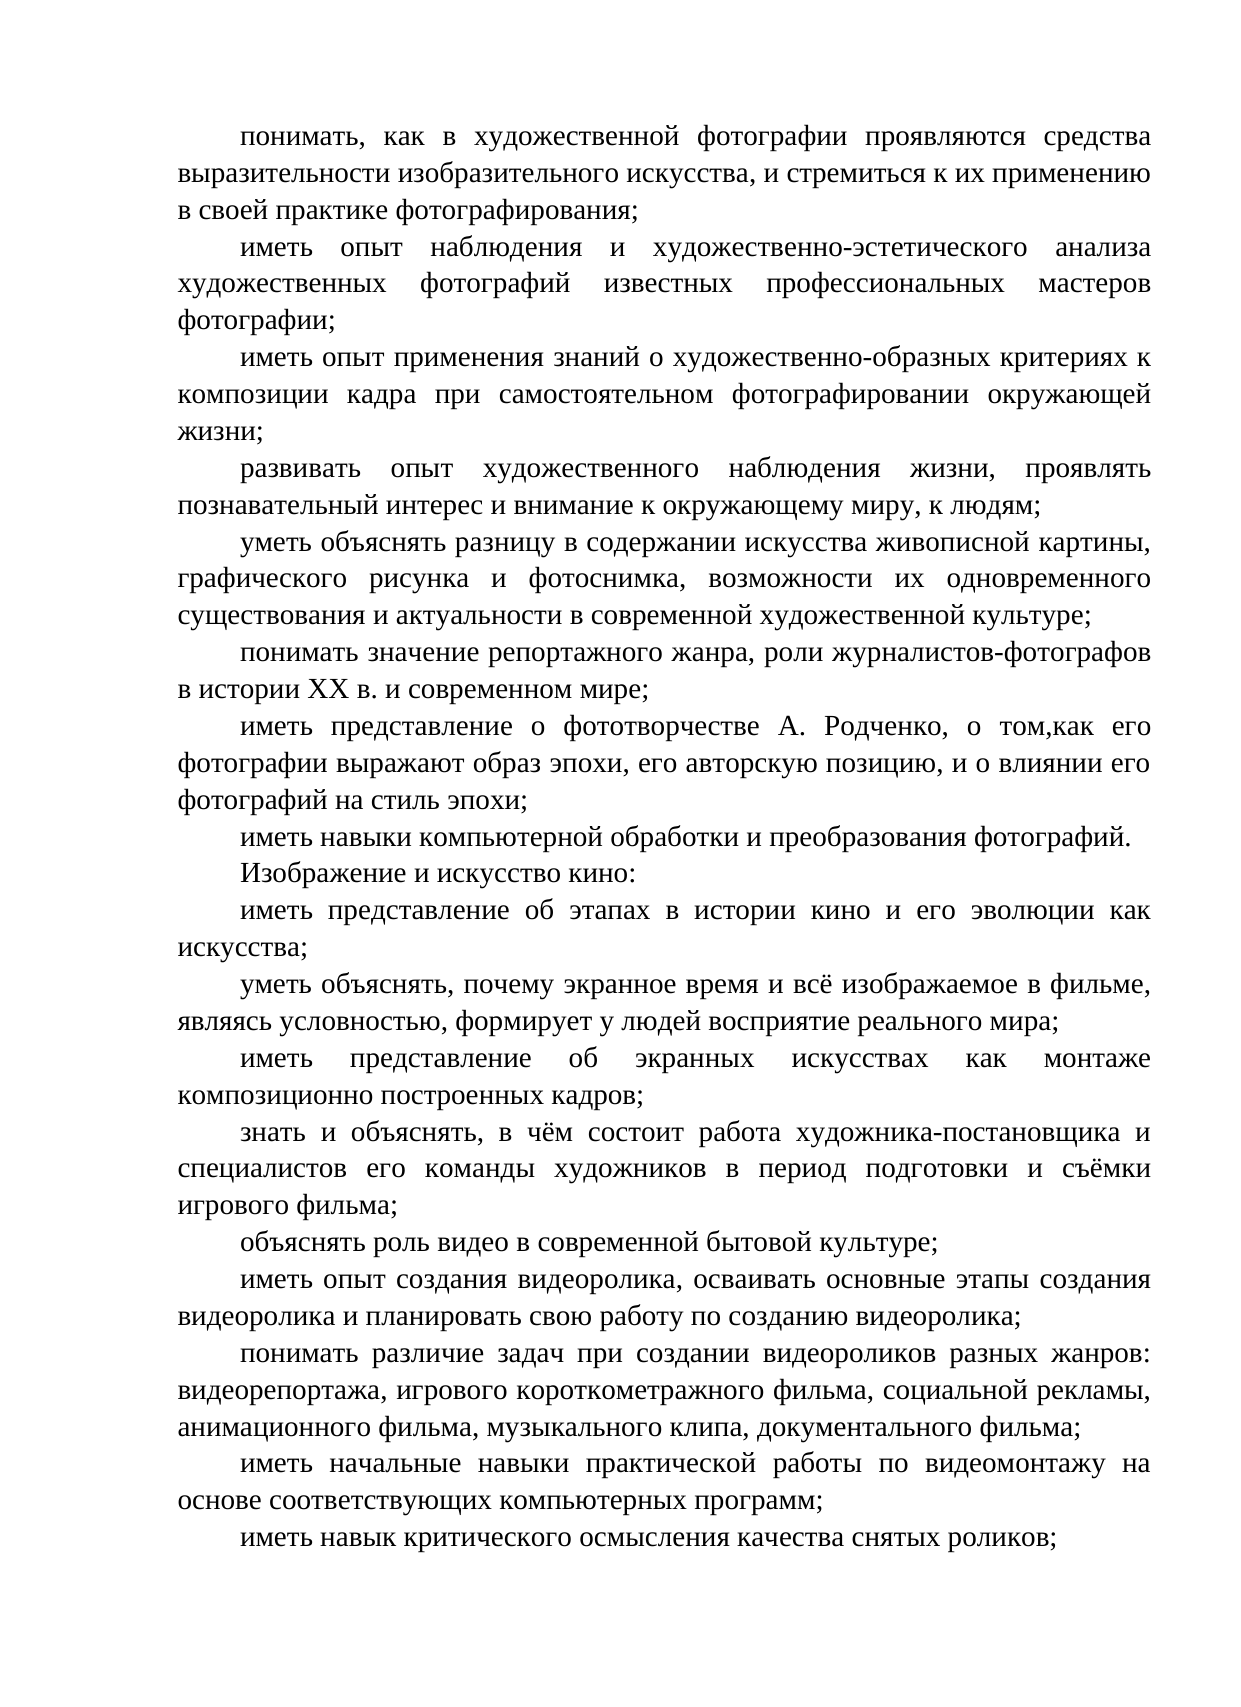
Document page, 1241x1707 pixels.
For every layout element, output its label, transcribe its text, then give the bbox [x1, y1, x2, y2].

text уметь объяснять, почему экранное время и всё изображаемое в фильме, являясь условностью, формирует у людей восприятие реального мира; [177, 966, 1152, 1037]
text иметь опыт наблюдения и художественно-эстетического анализа художественных фотографий известных профессиональных мастеров фотографии; [177, 229, 1152, 336]
text иметь опыт создания видеоролика, осваивать основные этапы создания видеоролика и планировать свою работу по созданию видеоролика; [177, 1261, 1152, 1332]
text уметь объяснять разницу в содержании искусства живописной картины, графического рисунка и фотоснимка, возможности их одновременного существования и актуальности в современной художественной культуре; [177, 524, 1152, 631]
text Изображение и искусство кино: [177, 856, 1152, 889]
text иметь представление о фототворчестве А. Родченко, о том,как его фотографии выражают образ эпохи, его авторскую позицию, и о влиянии его фотографий на стиль эпохи; [177, 708, 1152, 815]
text знать и объяснять, в чём состоит работа художника-постановщика и специалистов его команды художников в период подготовки и съёмки игрового фильма; [177, 1114, 1152, 1221]
text развивать опыт художественного наблюдения жизни, проявлять познавательный интерес и внимание к окружающему миру, к людям; [177, 450, 1152, 520]
text иметь представление об этапах в истории кино и его эволюции как искусства; [177, 892, 1152, 963]
text объяснять роль видео в современной бытовой культуре; [177, 1224, 1152, 1258]
text понимать значение репортажного жанра, роли журналистов-фотографов в истории ХХ в. и современном мире; [177, 634, 1152, 705]
text иметь навык критического осмысления качества снятых роликов; [177, 1519, 1152, 1553]
text иметь представление об экранных искусствах как монтаже композиционно построенных кадров; [177, 1040, 1152, 1110]
text иметь опыт применения знаний о художественно-образных критериях к композиции кадра при самостоятельном фотографировании окружающей жизни; [177, 339, 1152, 447]
text иметь начальные навыки практической работы по видеомонтажу на основе соответствующих компьютерных программ; [177, 1446, 1152, 1516]
text понимать, как в художественной фотографии проявляются средства выразительности изобразительного искусства, и стремиться к их применению в своей практике фотографирования; [177, 118, 1152, 225]
text иметь навыки компьютерной обработки и преобразования фотографий. [177, 819, 1152, 852]
text понимать различие задач при создании видеороликов разных жанров: видеорепортажа, игрового короткометражного фильма, социальной рекламы, анимационного фильма, музыкального клипа, документального фильма; [177, 1335, 1152, 1442]
